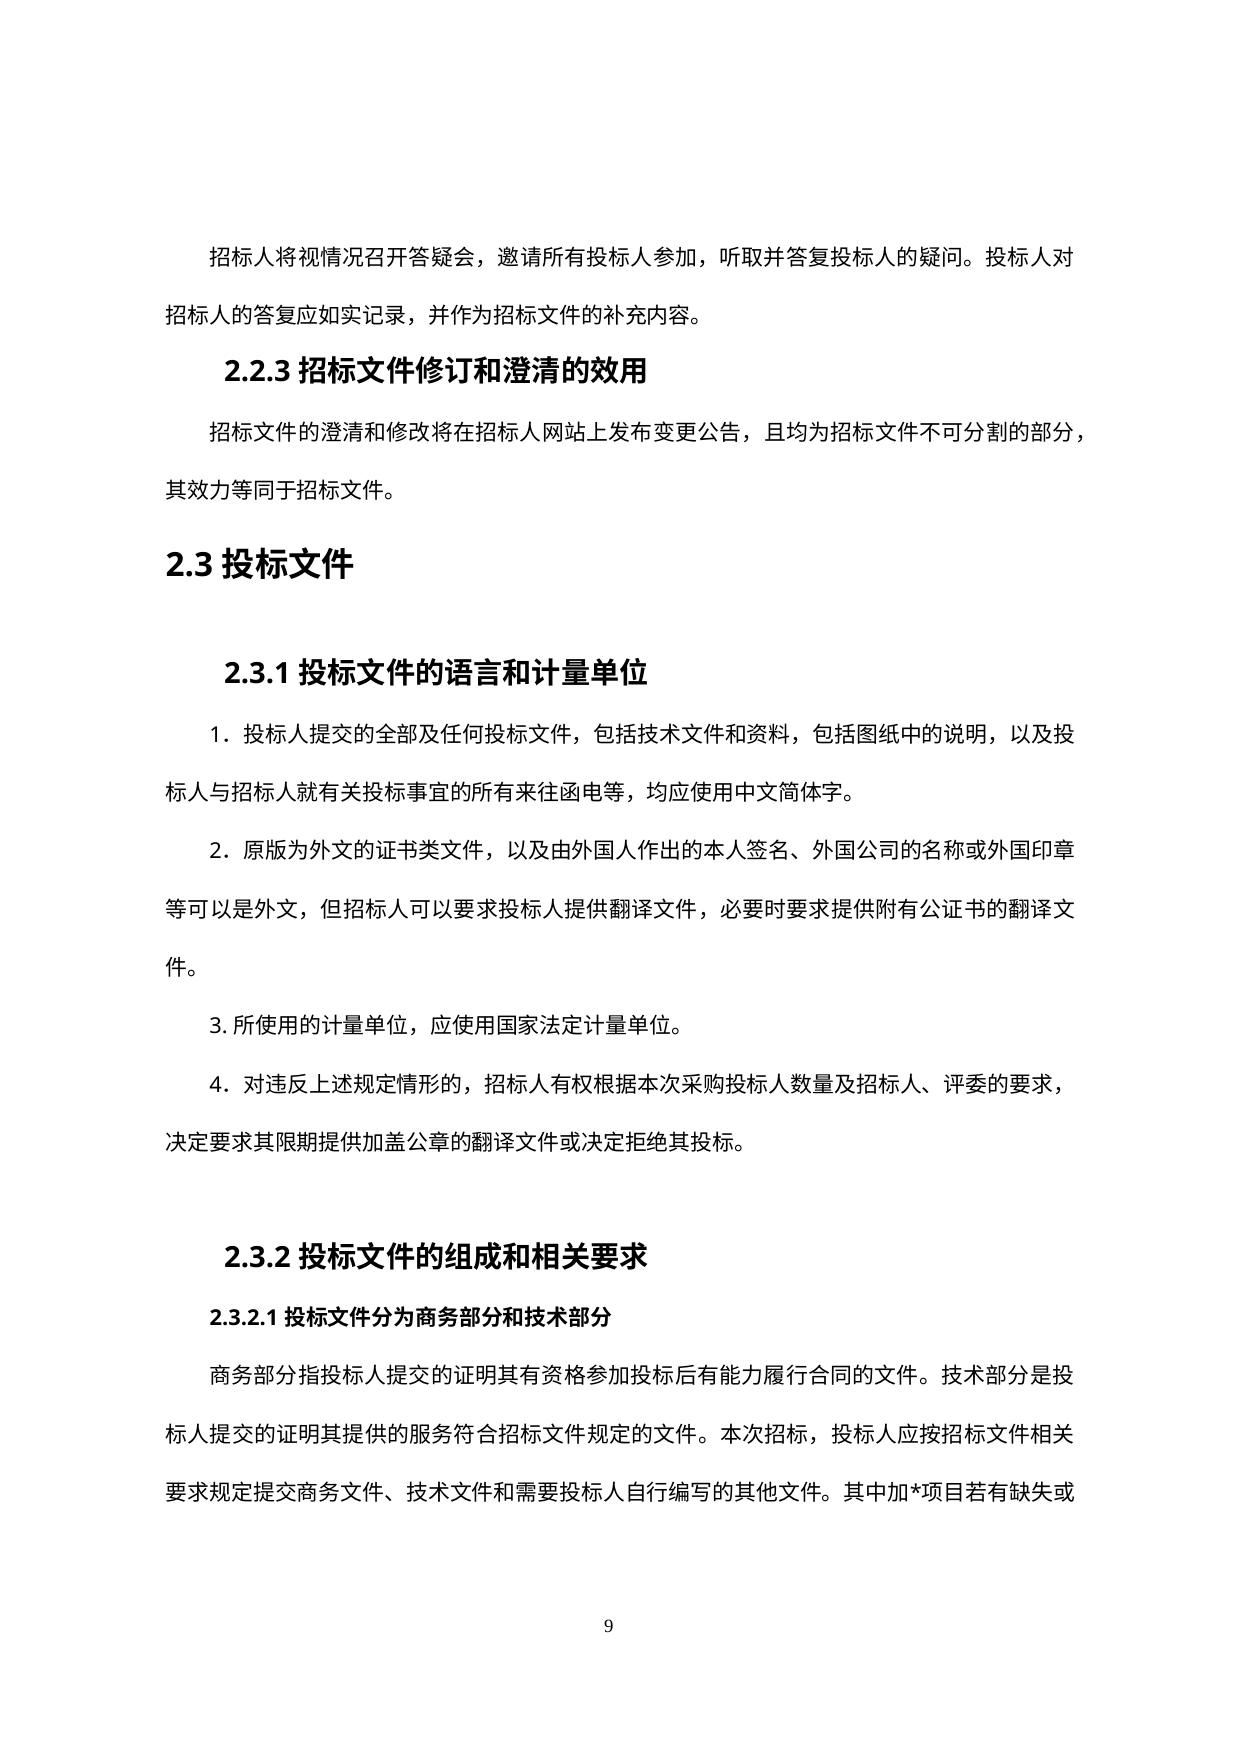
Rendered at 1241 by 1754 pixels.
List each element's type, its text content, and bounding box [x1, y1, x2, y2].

text 招标人将视情况召开答疑会，邀请所有投标人参加，听取并答复投标人的疑问。投标人对招标人的答复应如实记录，并作为招标文件的补充内容。 [165, 218, 1075, 335]
subtitle 2.2.3 招标文件修订和澄清的效用 [165, 335, 1075, 393]
text 2．原版为外文的证书类文件，以及由外国人作出的本人签名、外国公司的名称或外国印章等可以是外文，但招标人可以要求投标人提供翻译文件，必要时要求提供附有公证书的翻译文件。 [165, 812, 1075, 987]
text 4．对违反上述规定情形的，招标人有权根据本次采购投标人数量及招标人、评委的要求，决定要求其限期提供加盖公章的翻译文件或决定拒绝其投标。 [165, 1045, 1075, 1162]
text 招标文件的澄清和修改将在招标人网站上发布变更公告，且均为招标文件不可分割的部分，其效力等同于招标文件。 [165, 393, 1075, 510]
subtitle 2.3.1 投标文件的语言和计量单位 [165, 637, 1075, 695]
text 1．投标人提交的全部及任何投标文件，包括技术文件和资料，包括图纸中的说明，以及投标人与招标人就有关投标事宜的所有来往函电等，均应使用中文简体字。 [165, 695, 1075, 812]
text 2.3.2.1 投标文件分为商务部分和技术部分 [165, 1279, 1075, 1337]
subtitle 2.3 投标文件 [165, 537, 1075, 586]
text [165, 1337, 1075, 1512]
text 3. 所使用的计量单位，应使用国家法定计量单位。 [165, 987, 1075, 1045]
subtitle 2.3.2 投标文件的组成和相关要求 [165, 1220, 1075, 1279]
